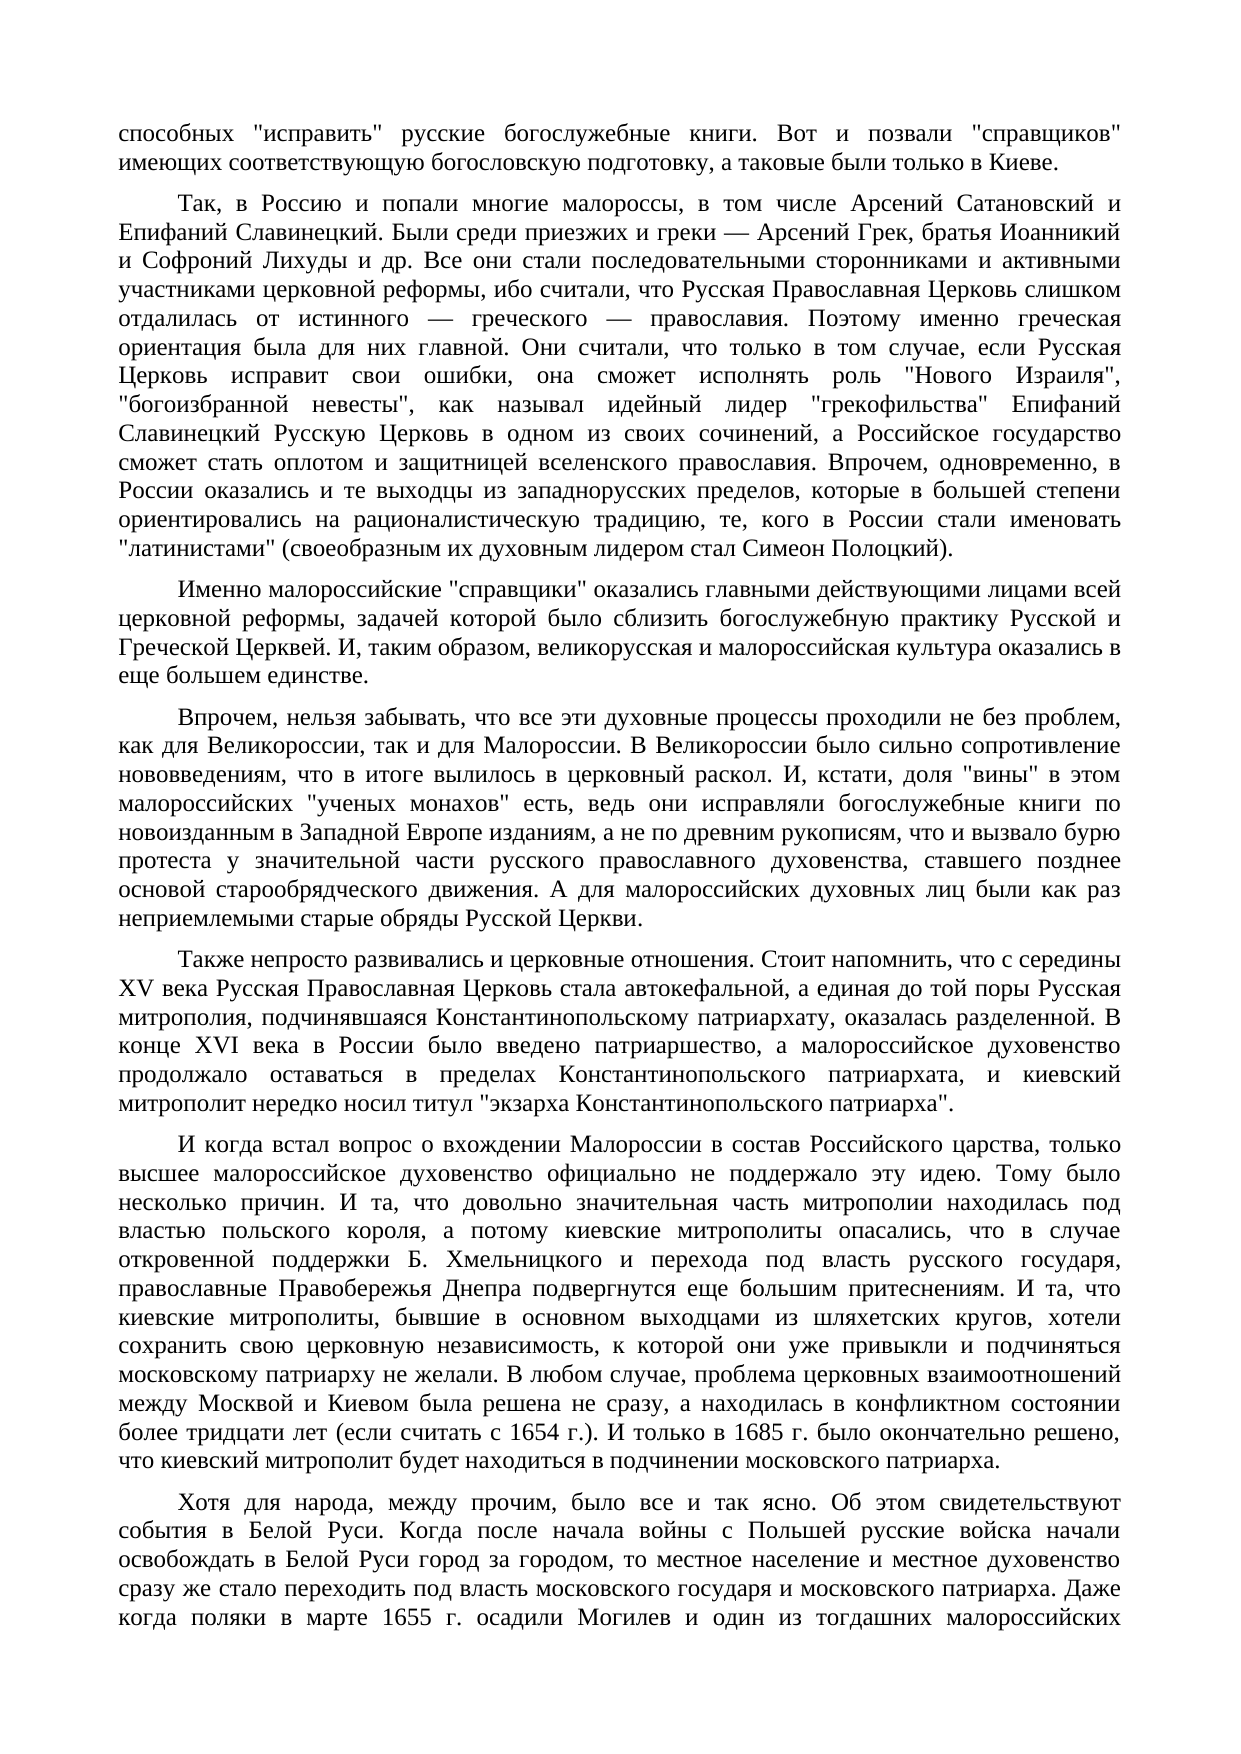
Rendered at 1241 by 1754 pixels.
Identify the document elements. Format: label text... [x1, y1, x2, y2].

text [118, 1487, 1122, 1631]
text Так, в Россию и попали многие малороссы, в том числе Арсений Сатановский и Епифаний Славинецкий. Были среди приезжих и греки — Арсений Грек, братья Иоанникий и Софроний Лихуды и др. Все они стали последовательными сторонниками и активными участниками церковной реформы, ибо считали, что Русская Православная Церковь слишком отдалилась от истинного — греческого — православия. Поэтому именно греческая ориентация была для них главной. Они считали, что только в том случае, если Русская Церковь исправит свои ошибки, она сможет исполнять роль "Нового Израиля", "богоизбранной невесты", как называл идейный лидер "грекофильства" Епифаний Славинецкий Русскую Церковь в одном из своих сочинений, а Российское государство сможет стать оплотом и защитницей вселенского православия. Впрочем, одновременно, в России оказались и те выходцы из западнорусских пределов, которые в большей степени ориентировались на рационалистическую традицию, те, кого в России стали именовать "латинистами" (своеобразным их духовным лидером стал Симеон Полоцкий). [118, 188, 1122, 562]
text Именно малороссийские "справщики" оказались главными действующими лицами всей церковной реформы, задачей которой было сблизить богослужебную практику Русской и Греческой Церквей. И, таким образом, великорусская и малороссийская культура оказались в еще большем единстве. [118, 574, 1122, 689]
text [118, 118, 1122, 176]
text Также непросто развивались и церковные отношения. Стоит напомнить, что с середины XV века Русская Православная Церковь стала автокефальной, а единая до той поры Русская митрополия, подчинявшаяся Константинопольскому патриархату, оказалась разделенной. В конце XVI века в России было введено патриаршество, а малороссийское духовенство продолжало оставаться в пределах Константинопольского патриархата, и киевский митрополит нередко носил титул "экзарха Константинопольского патриарха". [118, 944, 1122, 1117]
text Впрочем, нельзя забывать, что все эти духовные процессы проходили не без проблем, как для Великороссии, так и для Малороссии. В Великороссии было сильно сопротивление нововведениям, что в итоге вылилось в церковный раскол. И, кстати, доля "вины" в этом малороссийских "ученых монахов" есть, ведь они исправляли богослужебные книги по новоизданным в Западной Европе изданиям, а не по древним рукописям, что и вызвало бурю протеста у значительной части русского православного духовенства, ставшего позднее основой старообрядческого движения. А для малороссийских духовных лиц были как раз неприемлемыми старые обряды Русской Церкви. [118, 702, 1122, 932]
text И когда встал вопрос о вхождении Малороссии в состав Российского царства, только высшее малороссийское духовенство официально не поддержало эту идею. Тому было несколько причин. И та, что довольно значительная часть митрополии находилась под властью польского короля, а потому киевские митрополиты опасались, что в случае откровенной поддержки Б. Хмельницкого и перехода под власть русского государя, православные Правобережья Днепра подвергнутся еще большим притеснениям. И та, что киевские митрополиты, бывшие в основном выходцами из шляхетских кругов, хотели сохранить свою церковную независимость, к которой они уже привыкли и подчиняться московскому патриарху не желали. В любом случае, проблема церковных взаимоотношений между Москвой и Киевом была решена не сразу, а находилась в конфликтном состоянии более тридцати лет (если считать с 1654 г.). И только в 1685 г. было окончательно решено, что киевский митрополит будет находиться в подчинении московского патриарха. [118, 1129, 1122, 1474]
